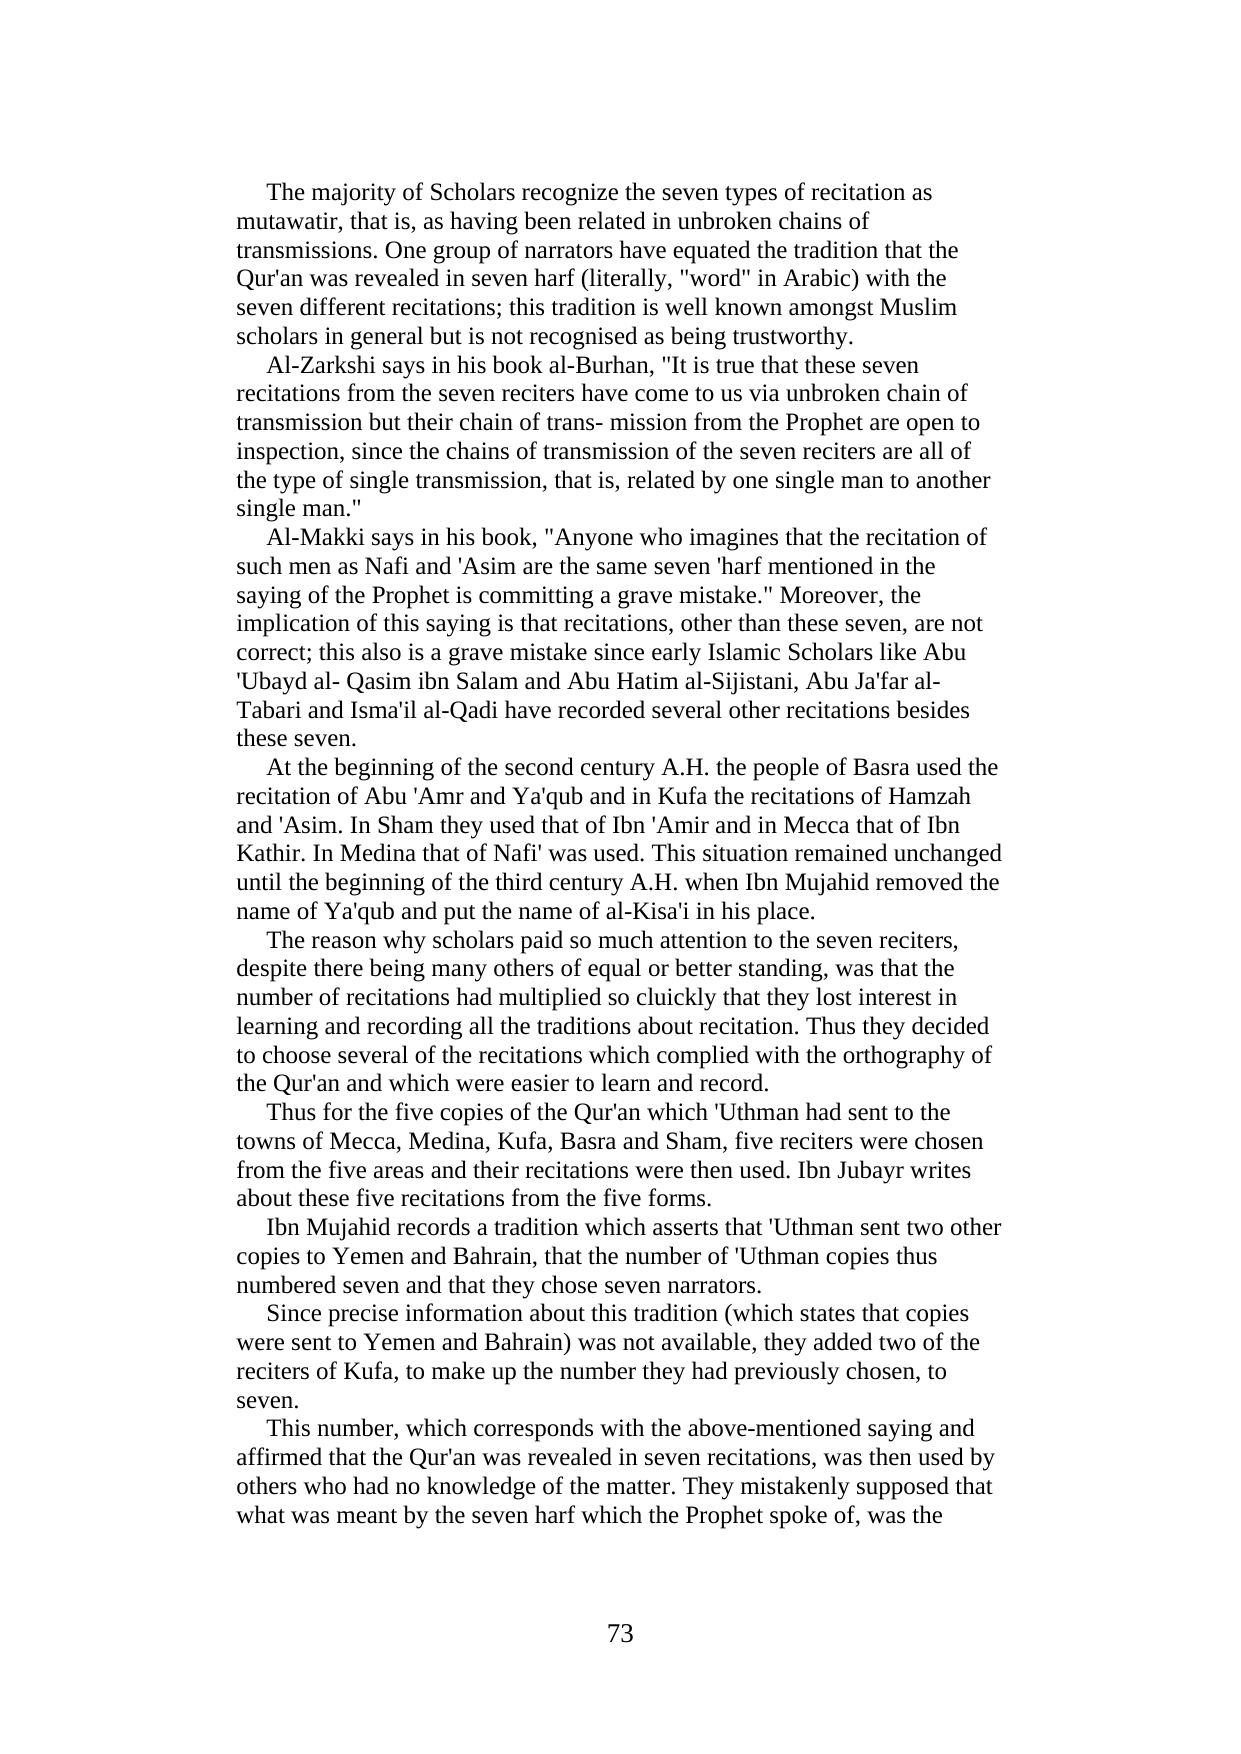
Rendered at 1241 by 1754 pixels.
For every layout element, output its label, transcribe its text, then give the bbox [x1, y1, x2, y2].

text Al-Makki says in his book, "Anyone who imagines that the recitation of such men as Nafi and 'Asim are the same seven 'harf mentioned in the saying of the Prophet is committing a grave mistake." Moreover, the implication of this saying is that recitations, other than these seven, are not correct; this also is a grave mistake since early Islamic Scholars like Abu 'Ubayd al- Qasim ibn Salam and Abu Hatim al-Sijistani, Abu Ja'far al-Tabari and Isma'il al-Qadi have recorded several other recitations besides these seven. [236, 522, 1004, 752]
text Since precise information about this tradition (which states that copies were sent to Yemen and Bahrain) was not available, they added two of the reciters of Kufa, to make up the number they had previously chosen, to seven. [236, 1298, 1004, 1413]
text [236, 1413, 1004, 1528]
text At the beginning of the second century A.H. the people of Basra used the recitation of Abu 'Amr and Ya'qub and in Kufa the recitations of Hamzah and 'Asim. In Sham they used that of Ibn 'Amir and in Mecca that of Ibn Kathir. In Medina that of Nafi' was used. This situation remained unchanged until the beginning of the third century A.H. when Ibn Mujahid removed the name of Ya'qub and put the name of al-Kisa'i in his place. [236, 752, 1004, 925]
text Thus for the five copies of the Qur'an which 'Uthman had sent to the towns of Mecca, Medina, Kufa, Basra and Sham, five reciters were chosen from the five areas and their recitations were then used. Ibn Jubayr writes about these five recitations from the five forms. [236, 1097, 1004, 1212]
text The reason why scholars paid so much attention to the seven reciters, despite there being many others of equal or better standing, was that the number of recitations had multiplied so cluickly that they lost interest in learning and recording all the traditions about recitation. Thus they decided to choose several of the recitations which complied with the orthography of the Qur'an and which were easier to learn and record. [236, 925, 1004, 1097]
text Ibn Mujahid records a tradition which asserts that 'Uthman sent two other copies to Yemen and Bahrain, that the number of 'Uthman copies thus numbered seven and that they chose seven narrators. [236, 1212, 1004, 1298]
text Al-Zarkshi says in his book al-Burhan, "It is true that these seven recitations from the seven reciters have come to us via unbroken chain of transmission but their chain of trans- mission from the Prophet are open to inspection, since the chains of transmission of the seven reciters are all of the type of single transmission, that is, related by one single man to another single man." [236, 350, 1004, 522]
text The majority of Scholars recognize the seven types of recitation as mutawatir, that is, as having been related in unbroken chains of transmissions. One group of narrators have equated the tradition that the Qur'an was revealed in seven harf (literally, "word" in Arabic) with the seven different recitations; this tradition is well known amongst Muslim scholars in general but is not recognised as being trustworthy. [236, 177, 1004, 350]
